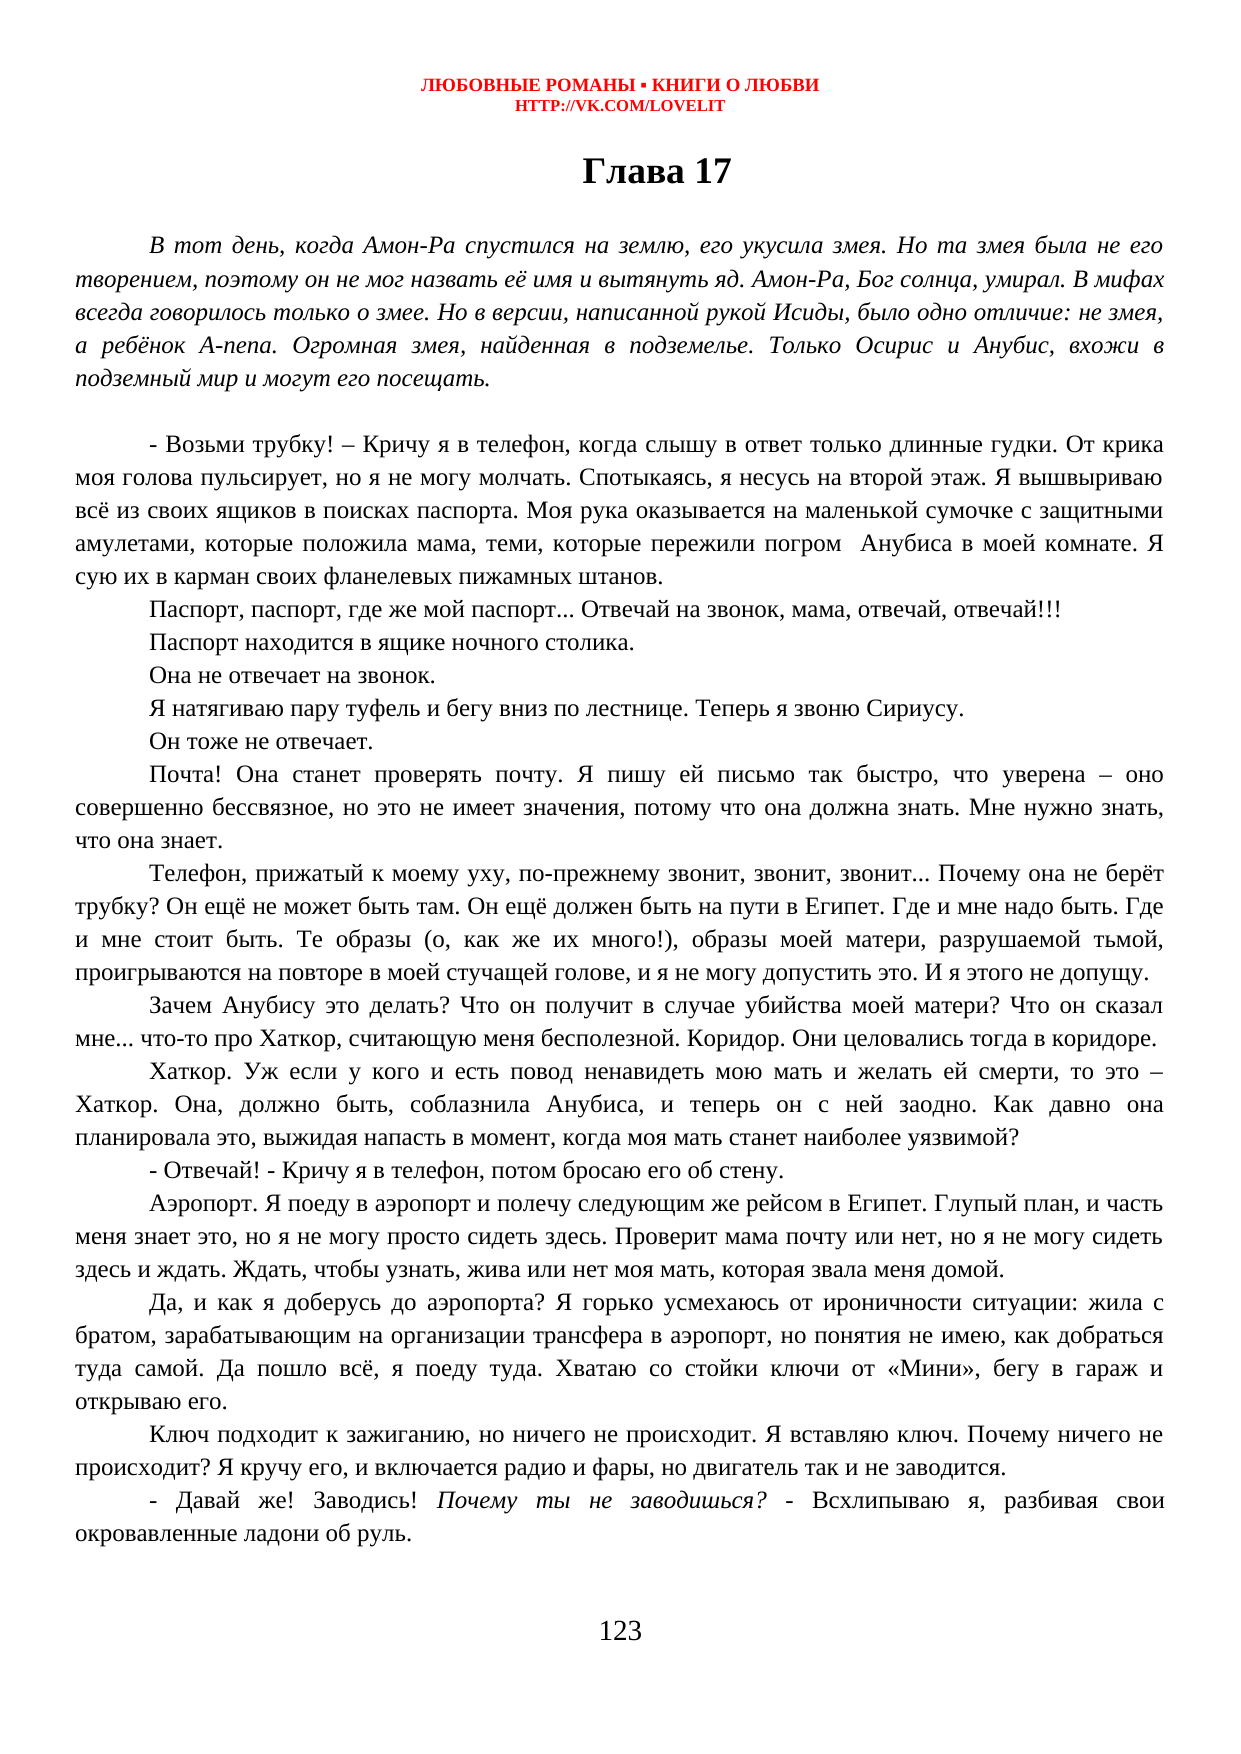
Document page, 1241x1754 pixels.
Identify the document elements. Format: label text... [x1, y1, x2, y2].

text Паспорт, паспорт, где же мой паспорт... Отвечай на звонок, мама, отвечай, отвечай!!! [75, 594, 1165, 623]
text Я натягиваю пару туфель и бегу вниз по лестнице. Теперь я звоню Сириусу. [75, 693, 1165, 722]
text Паспорт находится в ящике ночного столика. [75, 627, 1165, 656]
text - Давай же! Заводись! Почему ты не заводишься? - Всхлипываю я, разбивая свои окровавленные ладони об руль. [75, 1485, 1165, 1547]
text Хаткор. Уж если у кого и есть повод ненавидеть мою мать и желать ей смерти, то это – Хаткор. Она, должно быть, соблазнила Анубиса, и теперь он с ней заодно. Как давно она планировала это, выжидая напасть в момент, когда моя мать станет наиболее уязвимой? [75, 1056, 1165, 1151]
text Почта! Она станет проверять почту. Я пишу ей письмо так быстро, что уверена – оно совершенно бессвязное, но это не имеет значения, потому что она должна знать. Мне нужно знать, что она знает. [75, 759, 1165, 854]
text В тот день, когда Амон-Ра спустился на землю, его укусила змея. Но та змея была не его творением, поэтому он не мог назвать её имя и вытянуть яд. Амон-Ра, Бог солнца, умирал. В мифах всегда говорилось только о змее. Но в версии, написанной рукой Исиды, было одно отличие: не змея, а ребёнок А-пепа. Огромная змея, найденная в подземелье. Только Осирис и Анубис, вхожи в подземный мир и могут его посещать. [75, 231, 1165, 391]
text Она не отвечает на звонок. [75, 660, 1165, 689]
text - Отвечай! - Кричу я в телефон, потом бросаю его об стену. [75, 1155, 1165, 1184]
text Да, и как я доберусь до аэропорта? Я горько усмехаюсь от ироничности ситуации: жила с братом, зарабатывающим на организации трансфера в аэропорт, но понятия не имею, как добраться туда самой. Да пошло всё, я поеду туда. Хватаю со стойки ключи от «Мини», бегу в гараж и открываю его. [75, 1287, 1165, 1415]
text Аэропорт. Я поеду в аэропорт и полечу следующим же рейсом в Египет. Глупый план, и часть меня знает это, но я не могу просто сидеть здесь. Проверит мама почту или нет, но я не могу сидеть здесь и ждать. Ждать, чтобы узнать, жива или нет моя мать, которая звала меня домой. [75, 1188, 1165, 1283]
text - Возьми трубку! – Кричу я в телефон, когда слышу в ответ только длинные гудки. От крика моя голова пульсирует, но я не могу молчать. Спотыкаясь, я несусь на второй этаж. Я вышвыриваю всё из своих ящиков в поисках паспорта. Моя рука оказывается на маленькой сумочке с защитными амулетами, которые положила мама, теми, которые пережили погром Анубиса в моей комнате. Я сую их в карман своих фланелевых пижамных штанов. [75, 429, 1165, 589]
text Ключ подходит к зажиганию, но ничего не происходит. Я вставляю ключ. Почему ничего не происходит? Я кручу его, и включается радио и фары, но двигатель так и не заводится. [75, 1419, 1165, 1481]
text Зачем Анубису это делать? Что он получит в случае убийства моей матери? Что он сказал мне... что-то про Хаткор, считающую меня бесполезной. Коридор. Они целовались тогда в коридоре. [75, 990, 1165, 1052]
text Он тоже не отвечает. [75, 726, 1165, 755]
text Телефон, прижатый к моему уху, по-прежнему звонит, звонит, звонит... Почему она не берёт трубку? Он ещё не может быть там. Он ещё должен быть на пути в Египет. Где и мне надо быть. Где и мне стоит быть. Те образы (о, как же их много!), образы моей матери, разрушаемой тьмой, проигрываются на повторе в моей стучащей голове, и я не могу допустить это. И я этого не допущу. [75, 858, 1165, 986]
text Глава 17 [75, 148, 1165, 191]
